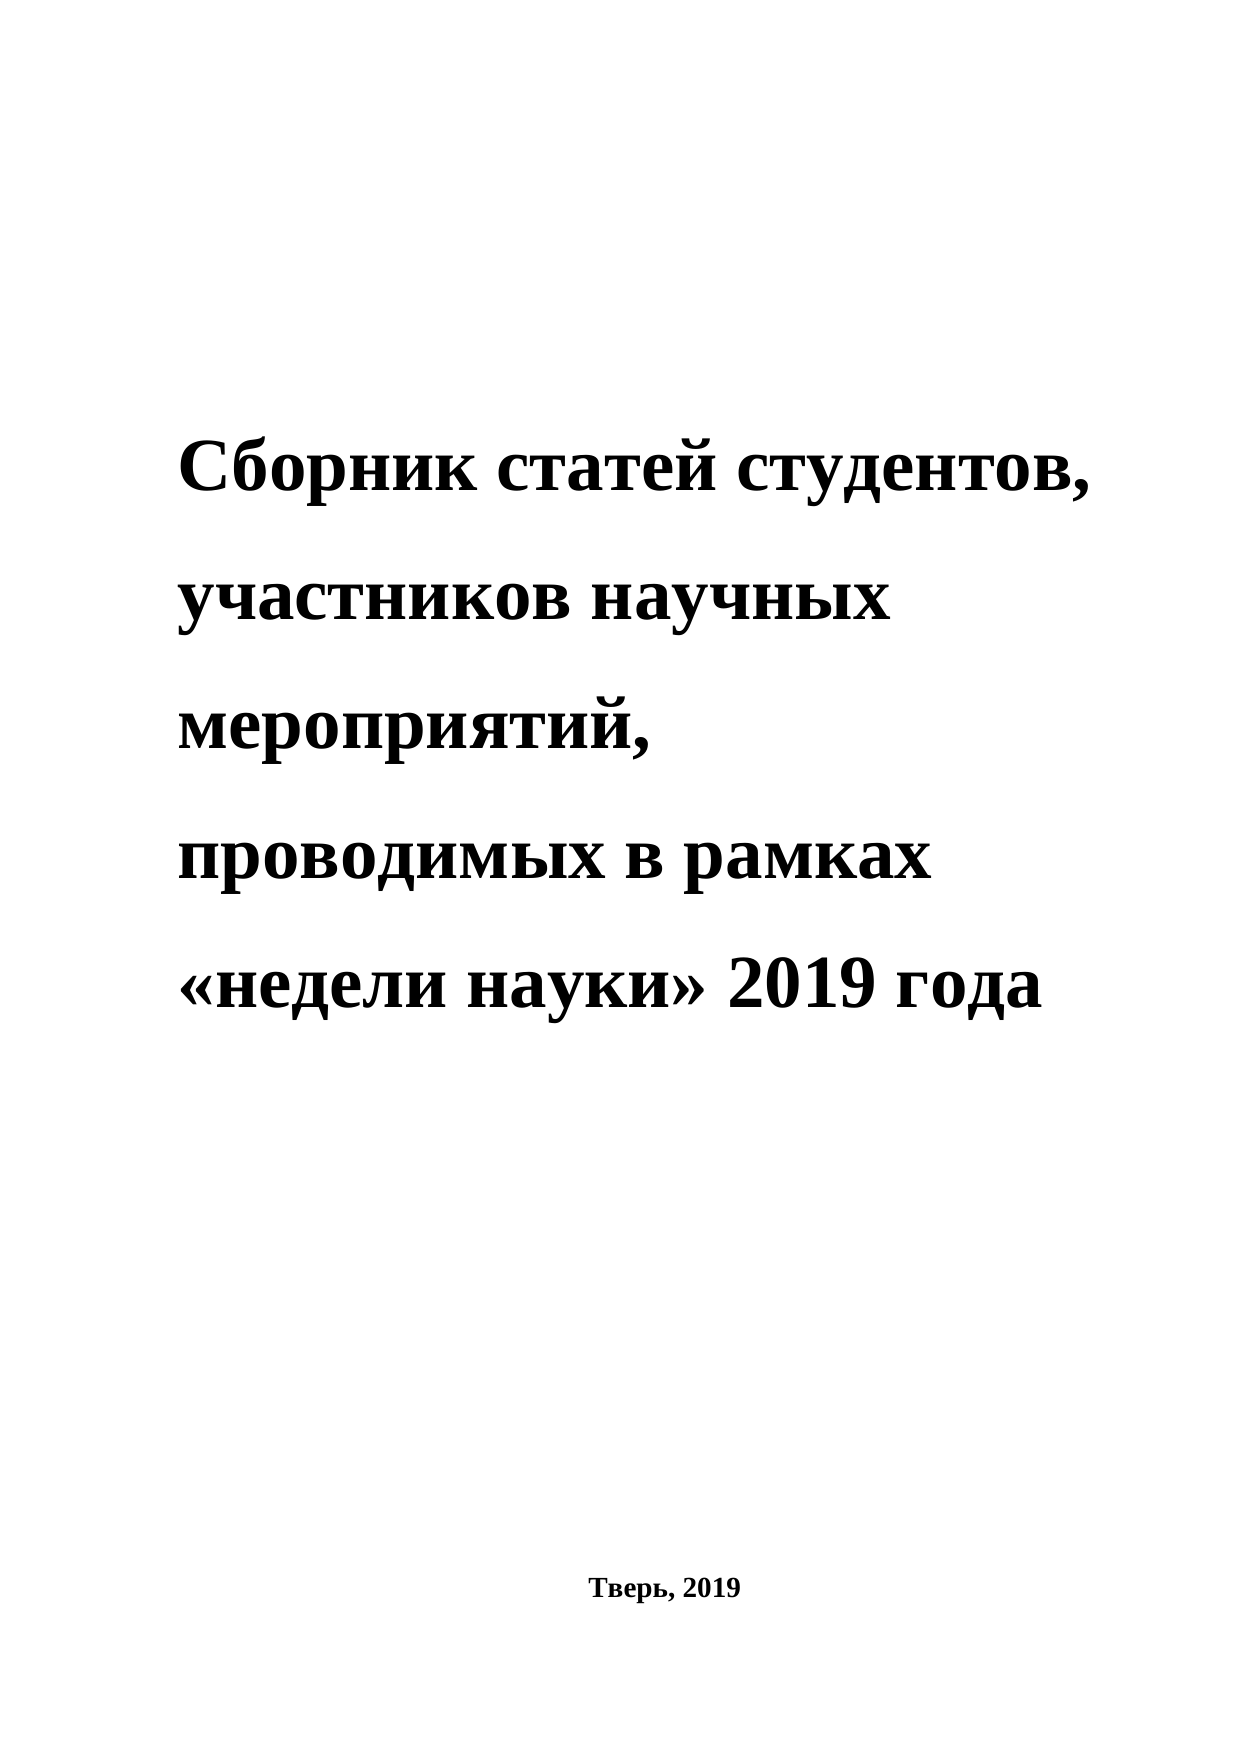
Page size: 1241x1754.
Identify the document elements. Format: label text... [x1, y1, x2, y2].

text Сборник статей студентов, участников научных мероприятий, [177, 420, 1152, 765]
text проводимых в рамках «недели науки» 2019 года [177, 808, 1152, 1024]
text Тверь, 2019 [177, 1570, 1152, 1603]
